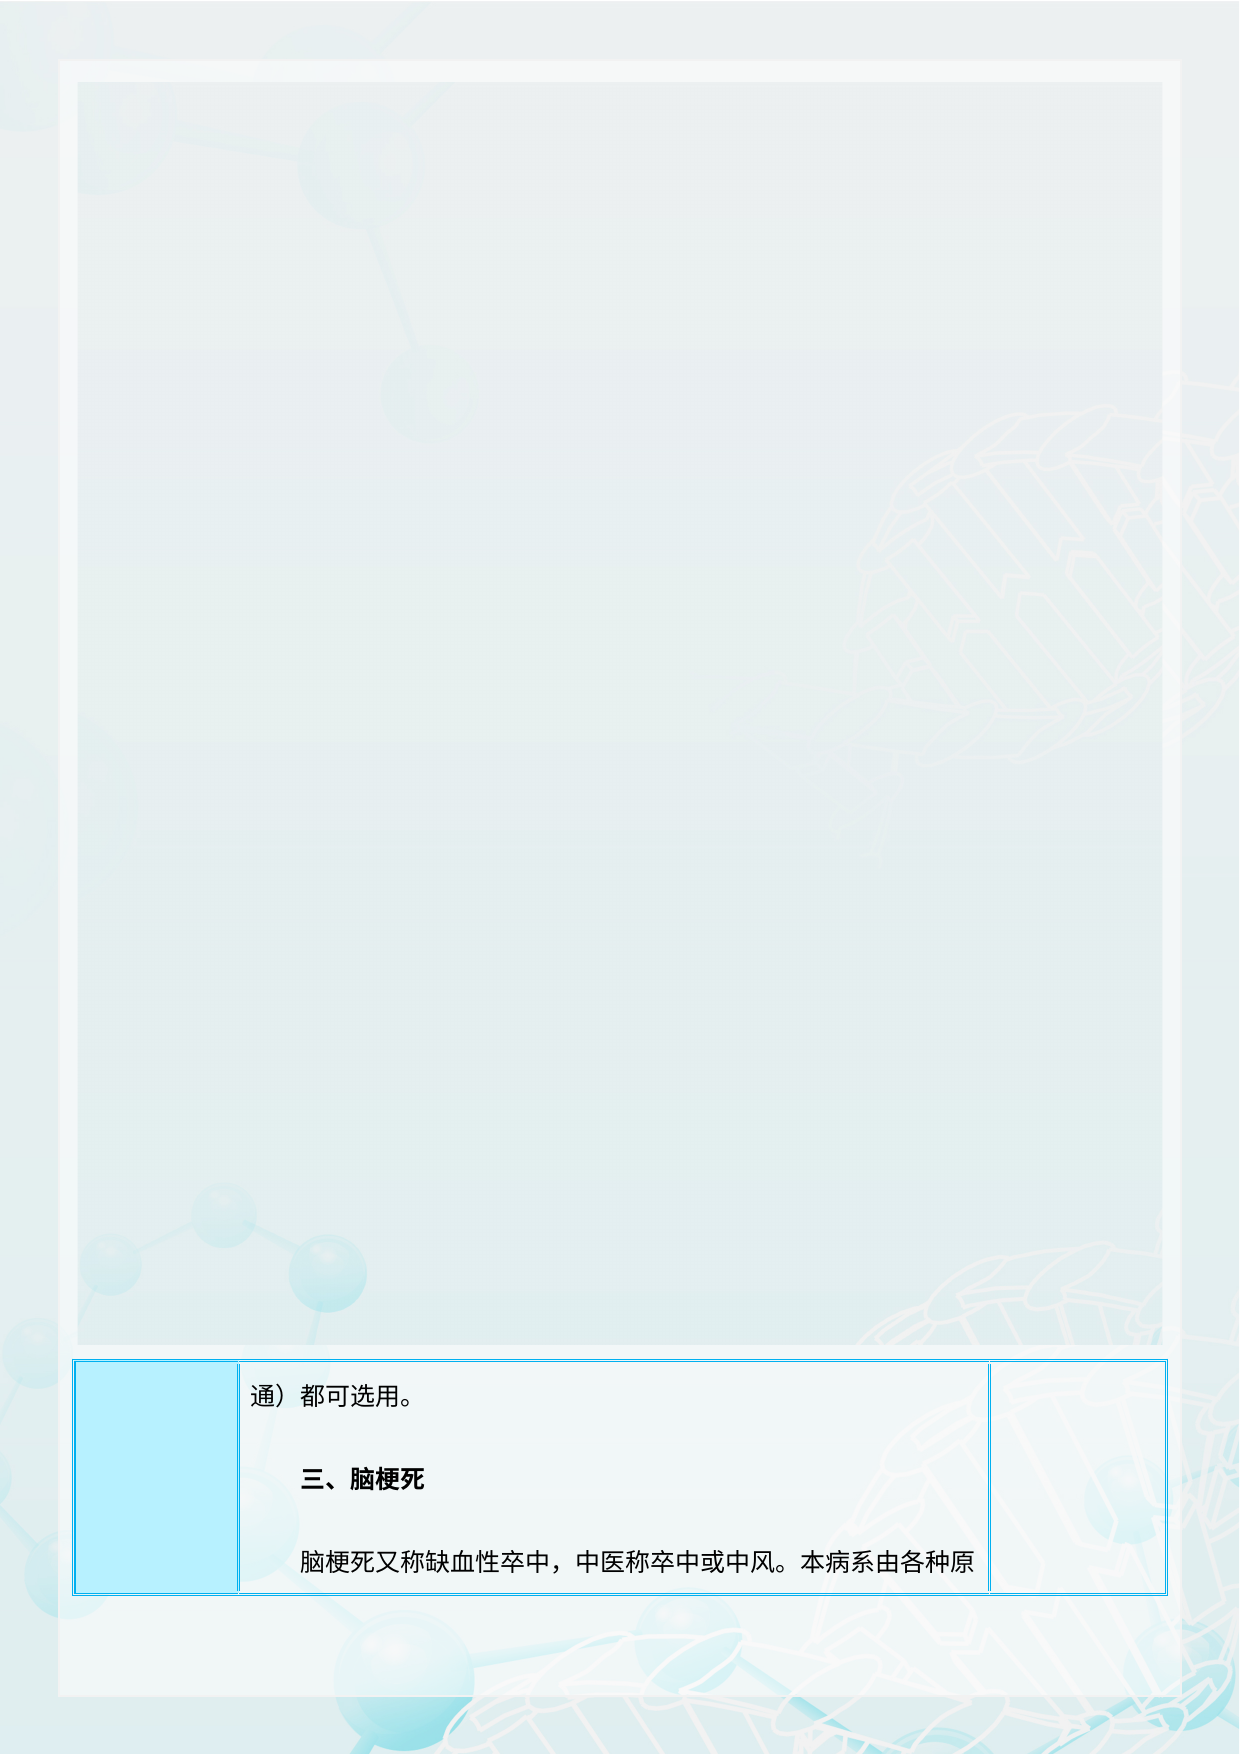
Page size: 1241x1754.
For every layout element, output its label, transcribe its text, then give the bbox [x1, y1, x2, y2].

table_cell 知识讲解 （40min） [76, 1360, 239, 1593]
table_cell 展示脑血管病，让学生更加仔细的阅读，从而激发学生的学习欲望。 [990, 1362, 1165, 1593]
picture [0, 1, 1240, 1754]
